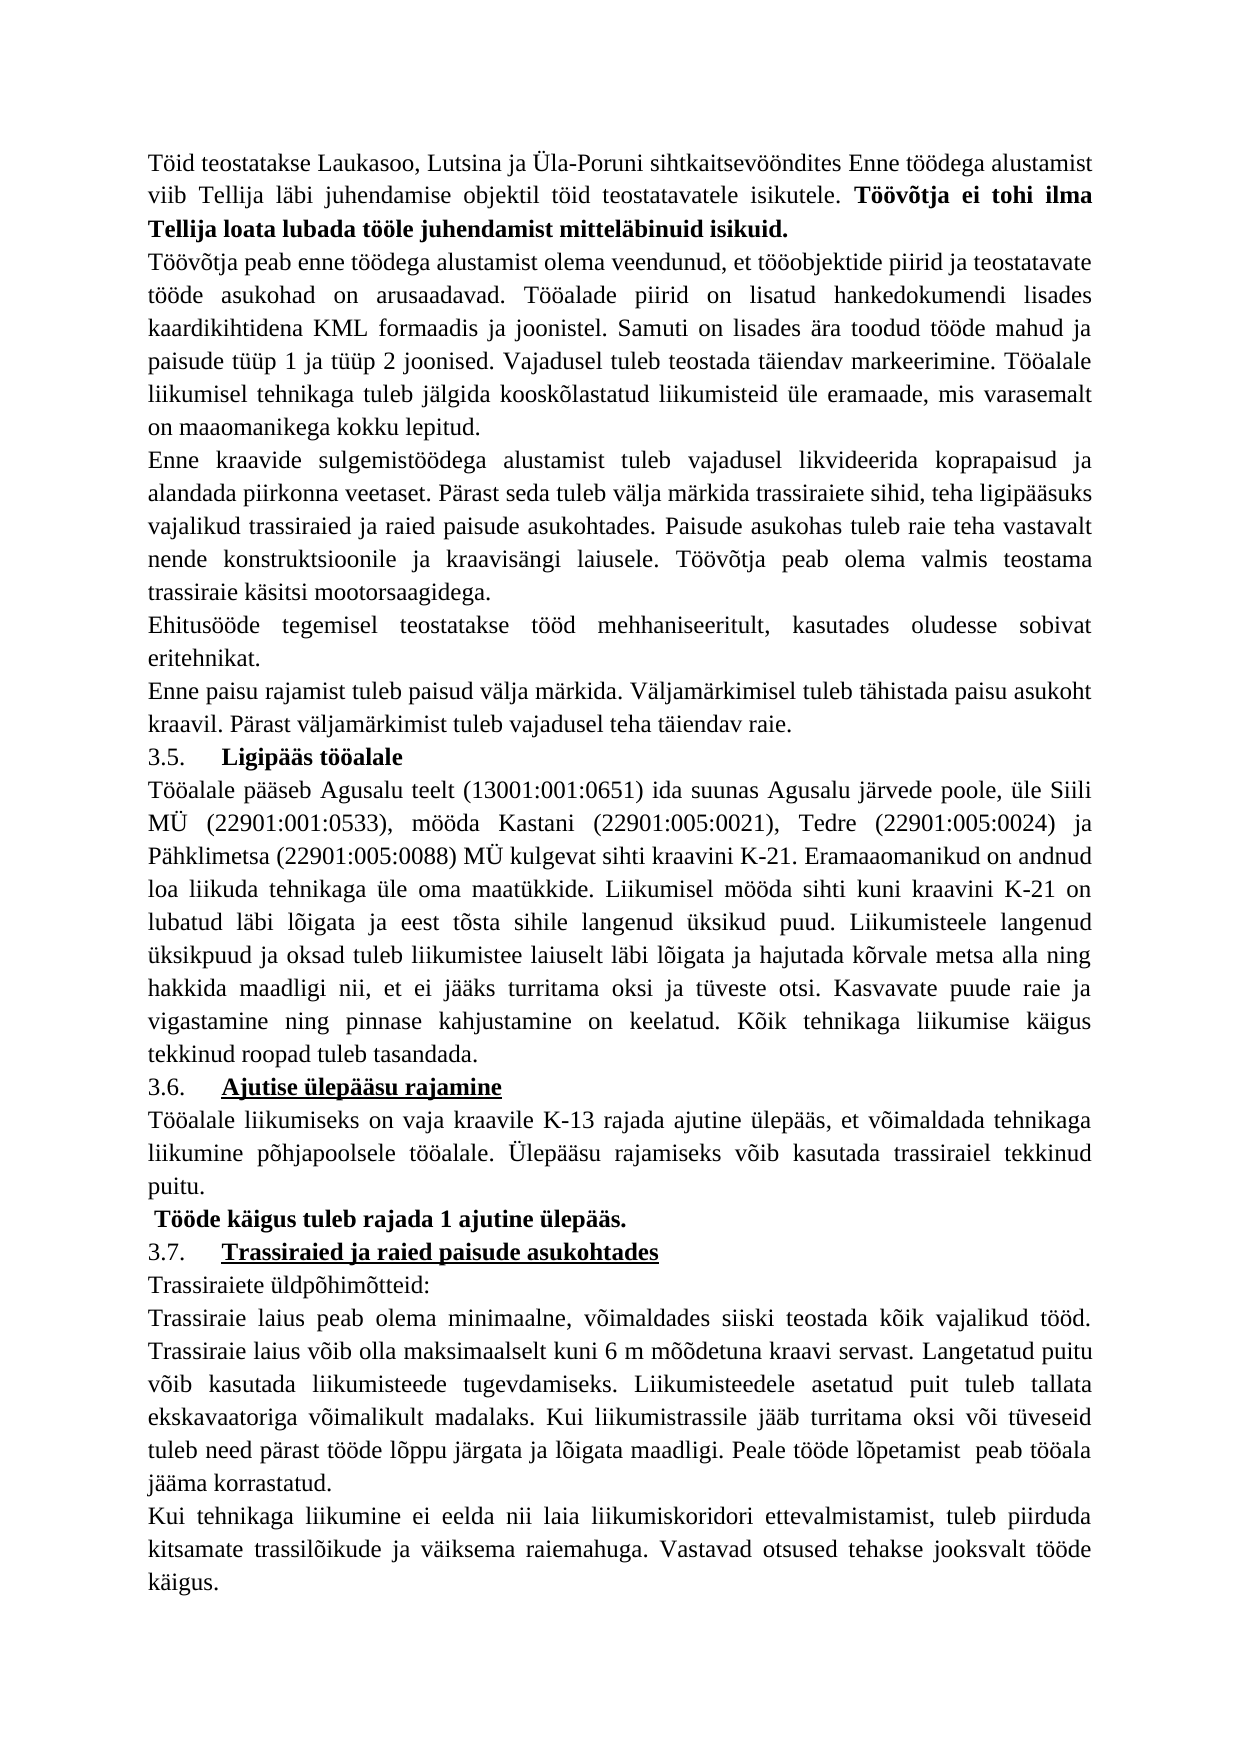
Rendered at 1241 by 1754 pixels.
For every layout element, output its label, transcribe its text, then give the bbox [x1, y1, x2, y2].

list Trassiraied ja raied paisude asukohtades [148, 1237, 1093, 1266]
text Enne kraavide sulgemistöödega alustamist tuleb vajadusel likvideerida koprapaisud ja alandada piirkonna veetaset. Pärast seda tuleb välja märkida trassiraiete sihid, teha ligipääsuks vajalikud trassiraied ja raied paisude asukohtades. Paisude asukohas tuleb raie teha vastavalt nende konstruktsioonile ja kraavisängi laiusele. Töövõtja peab olema valmis teostama trassiraie käsitsi mootorsaagidega. [148, 445, 1093, 606]
text Töövõtja peab enne töödega alustamist olema veendunud, et tööobjektide piirid ja teostatavate tööde asukohad on arusaadavad. Tööalade piirid on lisatud hankedokumendi lisades kaardikihtidena KML formaadis ja joonistel. Samuti on lisades ära toodud tööde mahud ja paisude tüüp 1 ja tüüp 2 joonised. Vajadusel tuleb teostada täiendav markeerimine. Tööalale liikumisel tehnikaga tuleb jälgida kooskõlastatud liikumisteid üle eramaade, mis varasemalt on maaomanikega kokku lepitud. [148, 247, 1093, 441]
list Ajutise ülepääsu rajamine [148, 1072, 1093, 1101]
text Trassiraie laius peab olema minimaalne, võimaldades siiski teostada kõik vajalikud tööd. Trassiraie laius võib olla maksimaalselt kuni 6 m mõõdetuna kraavi servast. Langetatud puitu võib kasutada liikumisteede tugevdamiseks. Liikumisteedele asetatud puit tuleb tallata ekskavaatoriga võimalikult madalaks. Kui liikumistrassile jääb turritama oksi või tüveseid tuleb need pärast tööde lõppu järgata ja lõigata maadligi. Peale tööde lõpetamist peab tööala jääma korrastatud. [148, 1303, 1093, 1497]
text Kui tehnikaga liikumine ei eelda nii laia liikumiskoridori ettevalmistamist, tuleb piirduda kitsamate trassilõikude ja väiksema raiemahuga. Vastavad otsused tehakse jooksvalt tööde käigus. [148, 1501, 1093, 1596]
text Enne paisu rajamist tuleb paisud välja märkida. Väljamärkimisel tuleb tähistada paisu asukoht kraavil. Pärast väljamärkimist tuleb vajadusel teha täiendav raie. [148, 676, 1093, 738]
text Tööalale liikumiseks on vaja kraavile K-13 rajada ajutine ülepääs, et võimaldada tehnikaga liikumine põhjapoolsele tööalale. Ülepääsu rajamiseks võib kasutada trassiraiel tekkinud puitu. [148, 1105, 1093, 1200]
text Töid teostatakse Laukasoo, Lutsina ja Üla-Poruni sihtkaitsevööndites Enne töödega alustamist viib Tellija läbi juhendamise objektil töid teostatavatele isikutele. Töövõtja ei tohi ilma Tellija loata lubada tööle juhendamist mitteläbinuid isikuid. [148, 148, 1093, 242]
text Tööalale pääseb Agusalu teelt (13001:001:0651) ida suunas Agusalu järvede poole, üle Siili MÜ (22901:001:0533), mööda Kastani (22901:005:0021), Tedre (22901:005:0024) ja Pähklimetsa (22901:005:0088) MÜ kulgevat sihti kraavini K-21. Eramaaomanikud on andnud loa liikuda tehnikaga üle oma maatükkide. Liikumisel mööda sihti kuni kraavini K-21 on lubatud läbi lõigata ja eest tõsta sihile langenud üksikud puud. Liikumisteele langenud üksikpuud ja oksad tuleb liikumistee laiuselt läbi lõigata ja hajutada kõrvale metsa alla ning hakkida maadligi nii, et ei jääks turritama oksi ja tüveste otsi. Kasvavate puude raie ja vigastamine ning pinnase kahjustamine on keelatud. Kõik tehnikaga liikumise käigus tekkinud roopad tuleb tasandada. [148, 775, 1093, 1068]
list Ligipääs tööalale [148, 742, 1093, 771]
text Trassiraiete üldpõhimõtteid: [148, 1270, 1093, 1299]
text Ehitusööde tegemisel teostatakse tööd mehhaniseeritult, kasutades oludesse sobivat eritehnikat. [148, 610, 1093, 672]
text Tööde käigus tuleb rajada 1 ajutine ülepääs. [148, 1204, 1093, 1233]
